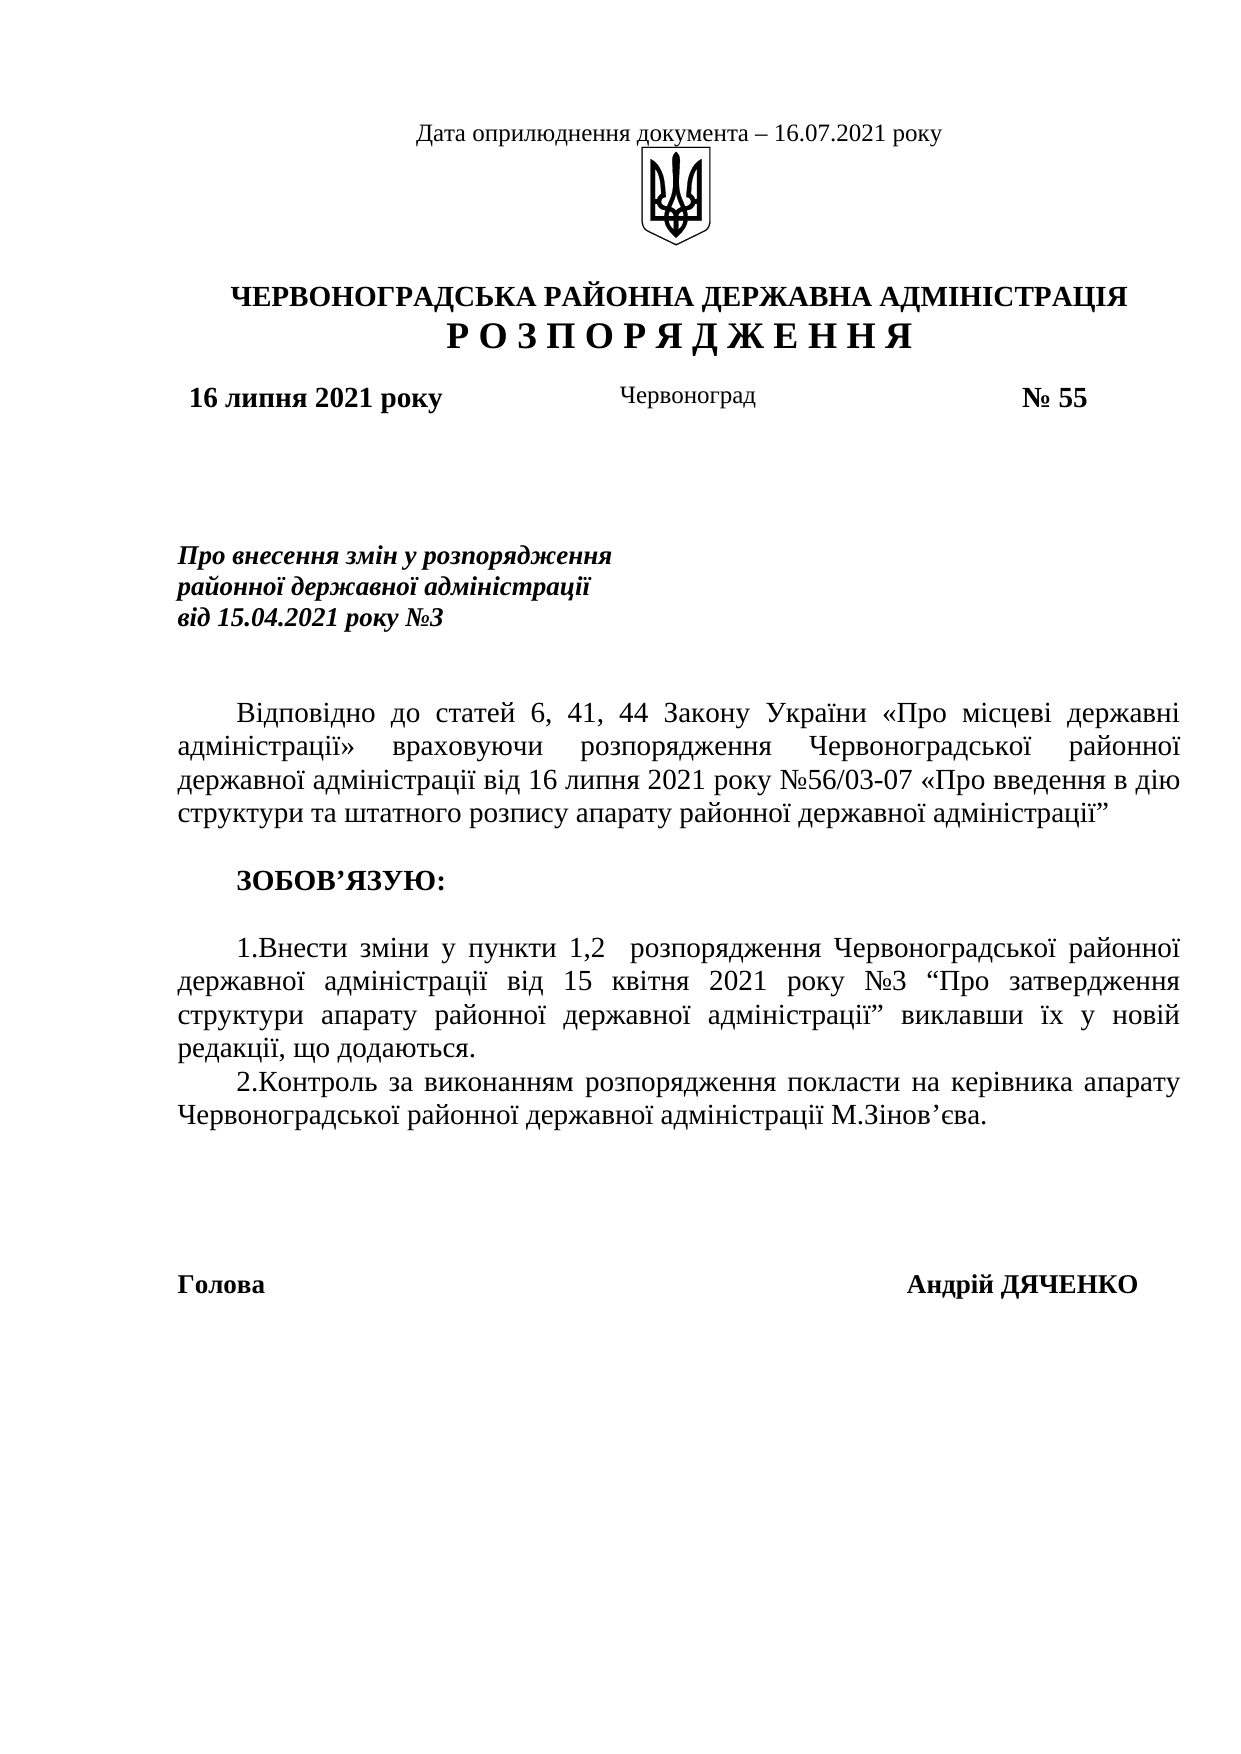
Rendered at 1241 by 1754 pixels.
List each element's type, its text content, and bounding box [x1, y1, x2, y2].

text Дата оприлюднення документа – 16.07.2021 року [177, 118, 1181, 147]
text Р О З П О Р Я Д Ж Е Н Н Я [177, 313, 1181, 356]
text 1.Внести зміни у пункти 1,2 розпорядження Червоноградської районної державної адміністрації від 15 квітня 2021 року №3 “Про затвердження структури апарату районної державної адміністрації” виклавши їх у новій редакції, що додаються. [177, 930, 1181, 1064]
text Відповідно до статей 6, 41, 44 Закону України «Про місцеві державні адміністрації» враховуючи розпорядження Червоноградської районної державної адміністрації від 16 липня 2021 року №56/03-07 «Про введення в дію структури та штатного розпису апарату районної державної адміністрації” [177, 695, 1181, 829]
table_header № 55 [768, 380, 1181, 414]
table_header 16 липня 2021 року [177, 380, 608, 414]
text ЗОБОВ’ЯЗУЮ: [177, 863, 1181, 896]
text районної державної адміністрації [177, 570, 679, 601]
table_header Червоноград [608, 380, 768, 414]
text від 15.04.2021 року №3 [177, 601, 679, 633]
text Про внесення змін у розпорядження [177, 539, 679, 570]
text ЧЕРВОНОГРАДСЬКА РАЙОННА ДЕРЖАВНА АДМІНІСТРАЦІЯ [177, 279, 1181, 313]
text Голова Андрій ДЯЧЕНКО [177, 1256, 1181, 1299]
text 2.Контроль за виконанням розпорядження покласти на керівника апарату Червоноградської районної державної адміністрації М.Зінов’єва. [177, 1064, 1181, 1131]
